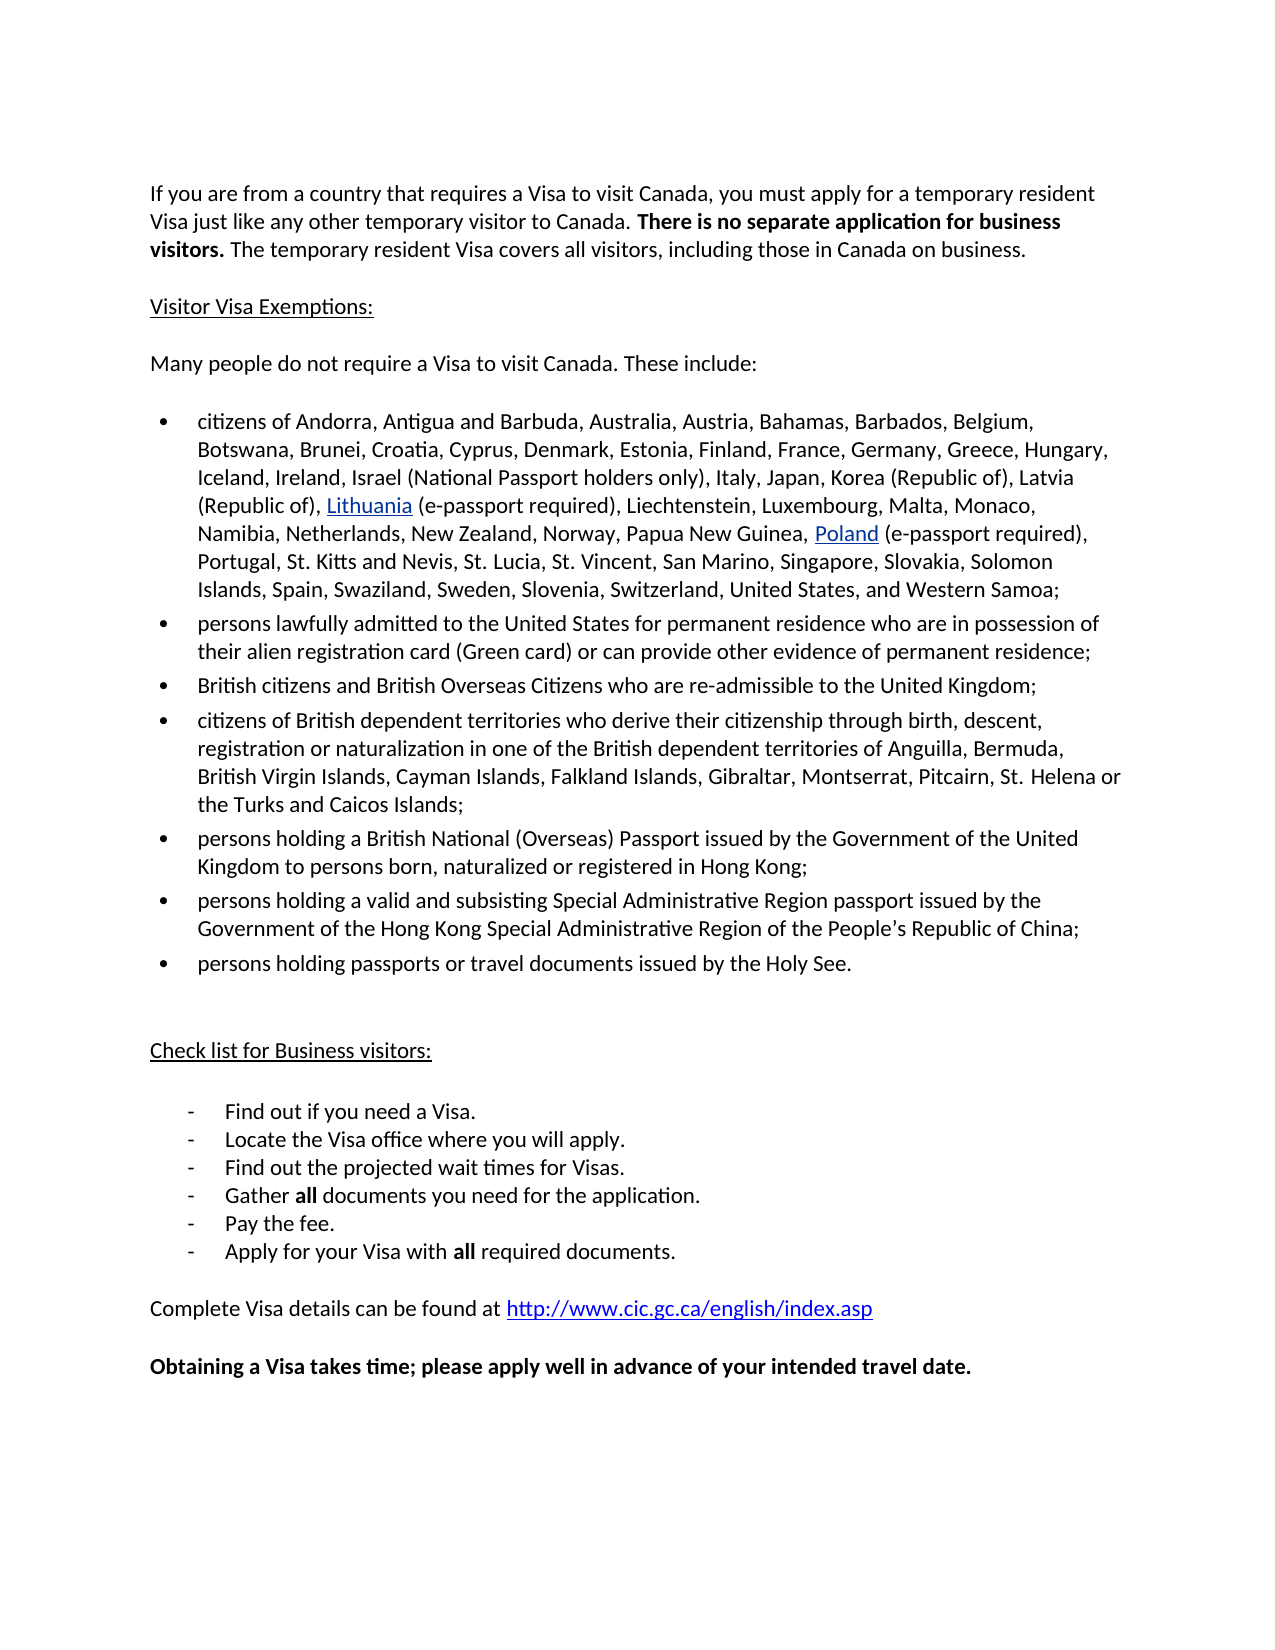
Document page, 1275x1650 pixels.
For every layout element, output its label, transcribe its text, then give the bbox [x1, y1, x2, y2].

list persons holding a valid and subsisting Special Administrative Region passport issued by the Government of the Hong Kong Special Administrative Region of the People’s Republic of China; [160, 886, 1125, 942]
text If you are from a country that requires a Visa to visit Canada, you must apply for a temporary resident Visa just like any other temporary visitor to Canada. There is no separate application for business visitors. The temporary resident Visa covers all visitors, including those in Canada on business. [150, 179, 1125, 263]
list Find out the projected wait times for Visas. [187, 1153, 1125, 1181]
list citizens of Andorra, Antigua and Barbuda, Australia, Austria, Bahamas, Barbados, Belgium, Botswana, Brunei, Croatia, Cyprus, Denmark, Estonia, Finland, France, Germany, Greece, Hungary, Iceland, Ireland, Israel (National Passport holders only), Italy, Japan, Korea (Republic of), Latvia (Republic of), Lithuania (e-passport required), Liechtenstein, Luxembourg, Malta, Monaco, Namibia, Netherlands, New Zealand, Norway, Papua New Guinea, Poland (e-passport required), Portugal, St. Kitts and Nevis, St. Lucia, St. Vincent, San Marino, Singapore, Slovakia, Solomon Islands, Spain, Swaziland, Sweden, Slovenia, Switzerland, United States, and Western Samoa; [160, 407, 1125, 603]
text Check list for Business visitors: [150, 1036, 1125, 1064]
text Visitor Visa Exemptions: [150, 292, 1125, 320]
list persons holding a British National (Overseas) Passport issued by the Government of the United Kingdom to persons born, naturalized or registered in Hong Kong; [160, 824, 1125, 880]
list persons holding passports or travel documents issued by the Holy See. [160, 949, 1125, 977]
text Many people do not require a Visa to visit Canada. These include: [150, 349, 1125, 378]
list persons lawfully admitted to the United States for permanent residence who are in possession of their alien registration card (Green card) or can provide other evidence of permanent residence; [160, 609, 1125, 665]
list Gather all documents you need for the application. [187, 1181, 1125, 1209]
list Apply for your Visa with all required documents. [187, 1237, 1125, 1265]
list Pay the fee. [187, 1209, 1125, 1237]
list British citizens and British Overseas Citizens who are re-admissible to the United Kingdom; [160, 671, 1125, 699]
list citizens of British dependent territories who derive their citizenship through birth, descent, registration or naturalization in one of the British dependent territories of Anguilla, Bermuda, British Virgin Islands, Cayman Islands, Falkland Islands, Gibraltar, Montserrat, Pitcairn, St. Helena or the Turks and Caicos Islands; [160, 706, 1125, 818]
list Locate the Visa office where you will apply. [187, 1125, 1125, 1153]
text Complete Visa details can be found at http://www.cic.gc.ca/english/index.asp [150, 1294, 1125, 1323]
list Find out if you need a Visa. [187, 1097, 1125, 1125]
text Obtaining a Visa takes time; please apply well in advance of your intended travel date. [150, 1352, 1125, 1380]
